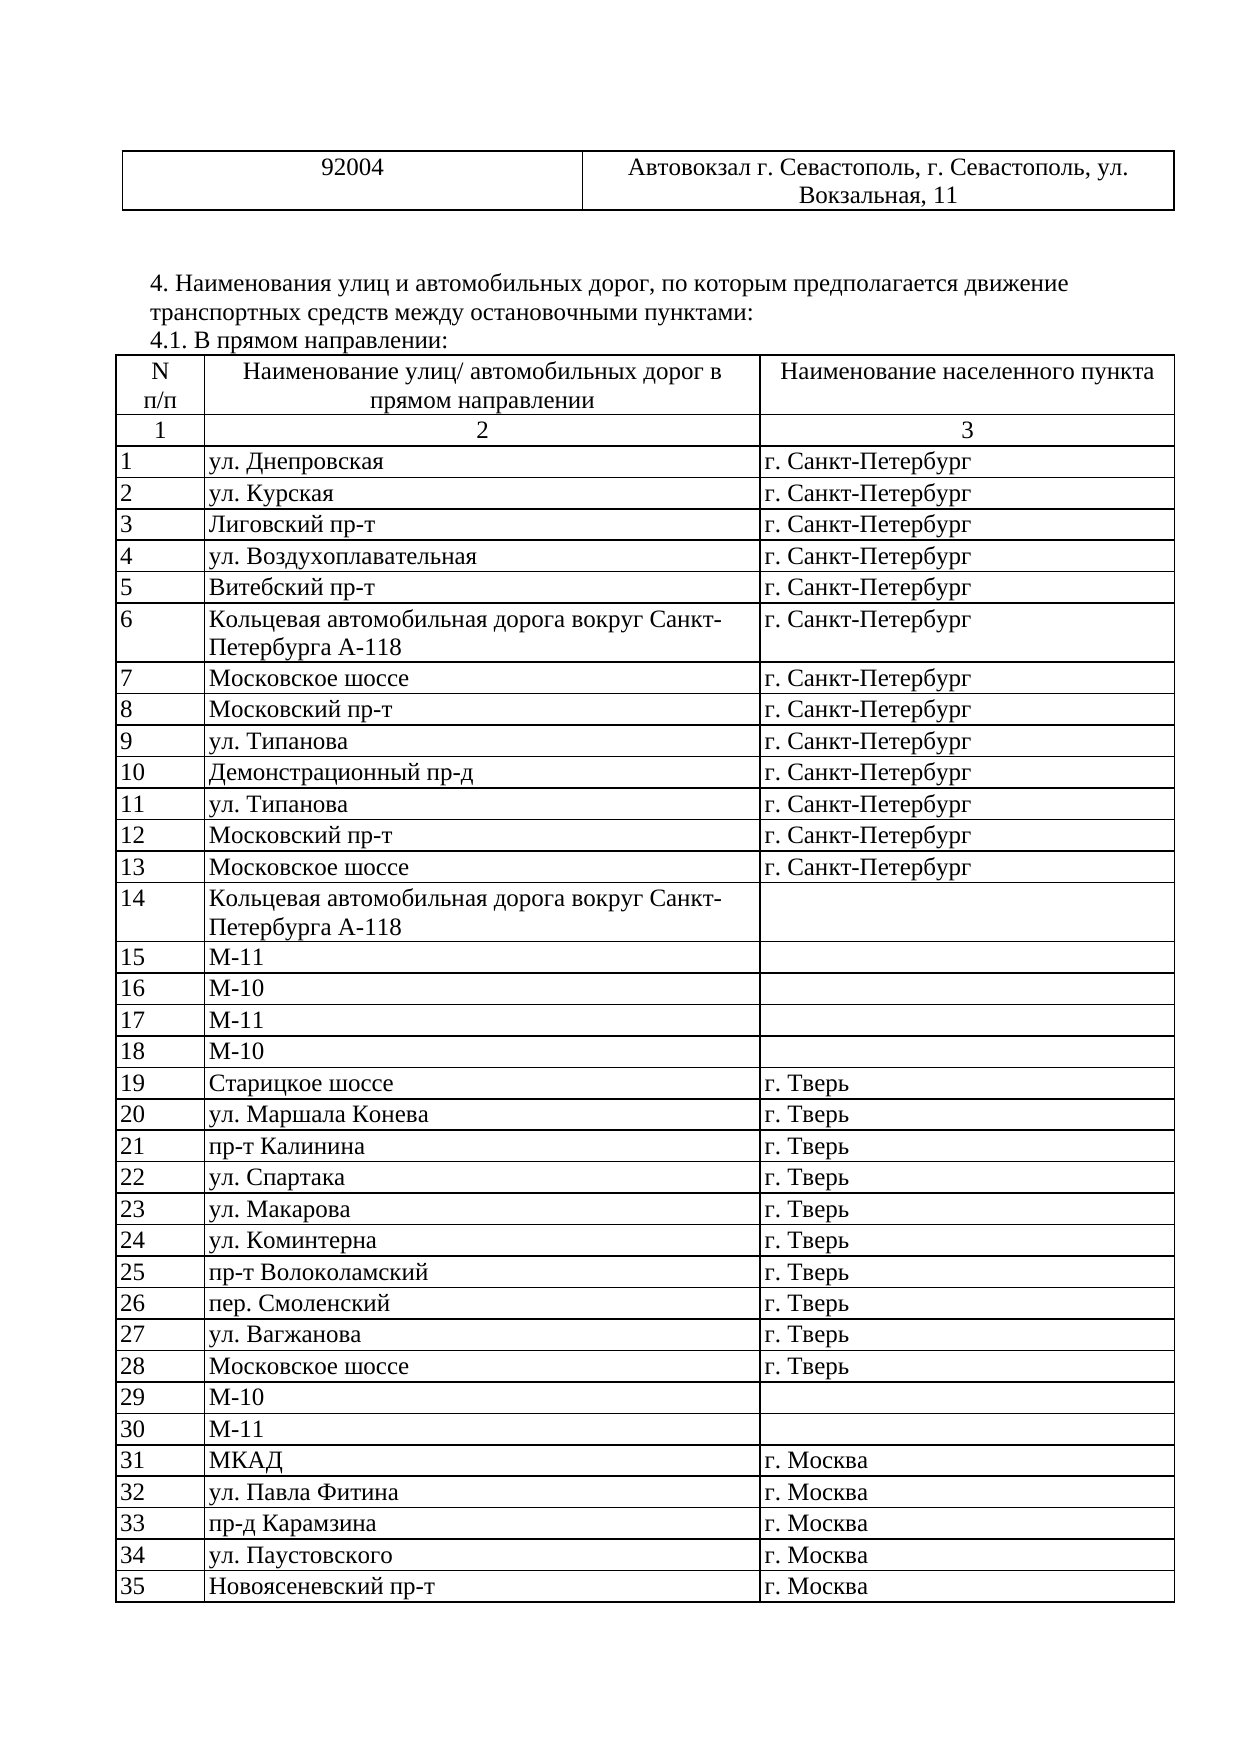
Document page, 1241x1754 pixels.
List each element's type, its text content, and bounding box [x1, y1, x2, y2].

table_header Наименование населенного пункта [761, 356, 1174, 413]
table_cell Кольцевая автомобильная дорога вокруг Санкт-Петербурга А-118 [205, 883, 759, 941]
table_cell 6 [117, 604, 204, 661]
table_cell М-11 [205, 1414, 759, 1444]
table_cell Новоясеневский пр-т [205, 1571, 759, 1601]
table_cell М-10 [205, 1037, 759, 1066]
table_cell 2 [117, 478, 204, 508]
table_cell ул. Маршала Конева [205, 1100, 759, 1129]
table_cell 92004 [123, 152, 582, 209]
table_cell г. Тверь [761, 1288, 1174, 1318]
table_cell [761, 1383, 1174, 1412]
table_cell г. Тверь [761, 1320, 1174, 1349]
table_cell ул. Типанова [205, 789, 759, 818]
table_cell 26 [117, 1288, 204, 1318]
table_cell 27 [117, 1320, 204, 1349]
table_cell Московское шоссе [205, 663, 759, 693]
table_cell Московское шоссе [205, 1351, 759, 1381]
table_cell 28 [117, 1351, 204, 1381]
table_cell 17 [117, 1005, 204, 1035]
table_cell 23 [117, 1194, 204, 1224]
table_cell г. Москва [761, 1540, 1174, 1570]
table_cell 14 [117, 883, 204, 941]
text 4. Наименования улиц и автомобильных дорог, по которым предполагается движение транспортных средств между остановочными пунктами: [150, 268, 1090, 326]
table_cell 3 [117, 510, 204, 539]
table_cell г. Тверь [761, 1131, 1174, 1161]
table_cell Лиговский пр-т [205, 510, 759, 539]
text 4.1. В прямом направлении: [150, 326, 1090, 354]
table_cell 12 [117, 820, 204, 850]
table_cell г. Санкт-Петербург [761, 541, 1174, 571]
table_cell 24 [117, 1225, 204, 1255]
table_cell М-11 [205, 1005, 759, 1035]
table_cell 9 [117, 726, 204, 756]
table_cell Кольцевая автомобильная дорога вокруг Санкт-Петербурга А-118 [205, 604, 759, 661]
table_cell 35 [117, 1571, 204, 1601]
table_cell г. Тверь [761, 1194, 1174, 1224]
table_cell ул. Спартака [205, 1162, 759, 1192]
table_cell 7 [117, 663, 204, 693]
table_cell [761, 1414, 1174, 1444]
table_cell г. Тверь [761, 1257, 1174, 1287]
table_cell 33 [117, 1508, 204, 1538]
table_cell ул. Павла Фитина [205, 1477, 759, 1507]
table_cell 32 [117, 1477, 204, 1507]
table_cell 29 [117, 1383, 204, 1412]
table_cell ул. Курская [205, 478, 759, 508]
table_cell Московский пр-т [205, 820, 759, 850]
table_cell 30 [117, 1414, 204, 1444]
table_cell г. Санкт-Петербург [761, 789, 1174, 818]
table_cell Старицкое шоссе [205, 1068, 759, 1098]
table_cell г. Санкт-Петербург [761, 447, 1174, 476]
table_cell [761, 974, 1174, 1003]
table_cell г. Москва [761, 1571, 1174, 1601]
table_cell 8 [117, 694, 204, 724]
table_cell пр-д Карамзина [205, 1508, 759, 1538]
table_cell г. Санкт-Петербург [761, 757, 1174, 787]
table_cell Автовокзал г. Севастополь, г. Севастополь, ул. Вокзальная, 11 [583, 152, 1173, 209]
table_cell 4 [117, 541, 204, 571]
table_cell 10 [117, 757, 204, 787]
table_cell г. Санкт-Петербург [761, 663, 1174, 693]
table_cell г. Санкт-Петербург [761, 510, 1174, 539]
table_cell 16 [117, 974, 204, 1003]
table_header N п/п [117, 356, 204, 413]
table_cell 31 [117, 1446, 204, 1475]
table_cell М-10 [205, 1383, 759, 1412]
table_cell г. Тверь [761, 1100, 1174, 1129]
table_cell г. Москва [761, 1477, 1174, 1507]
table_cell [761, 1005, 1174, 1035]
table_cell 2 [205, 415, 759, 445]
table_cell г. Санкт-Петербург [761, 604, 1174, 661]
table_cell Московский пр-т [205, 694, 759, 724]
table_cell пер. Смоленский [205, 1288, 759, 1318]
table_cell Московское шоссе [205, 852, 759, 881]
table_cell 25 [117, 1257, 204, 1287]
table_cell г. Санкт-Петербург [761, 726, 1174, 756]
table_cell М-10 [205, 974, 759, 1003]
table_cell Витебский пр-т [205, 572, 759, 602]
table_cell МКАД [205, 1446, 759, 1475]
table_cell ул. Макарова [205, 1194, 759, 1224]
table_cell г. Тверь [761, 1351, 1174, 1381]
table_cell пр-т Волоколамский [205, 1257, 759, 1287]
table_cell 19 [117, 1068, 204, 1098]
table_cell 11 [117, 789, 204, 818]
table_cell ул. Типанова [205, 726, 759, 756]
table_cell 5 [117, 572, 204, 602]
table_cell М-11 [205, 942, 759, 972]
table_cell [761, 883, 1174, 941]
table_cell г. Санкт-Петербург [761, 820, 1174, 850]
table_cell 13 [117, 852, 204, 881]
table_header Наименование улиц/ автомобильных дорог в прямом направлении [205, 356, 759, 413]
table_cell г. Санкт-Петербург [761, 572, 1174, 602]
table_cell ул. Вагжанова [205, 1320, 759, 1349]
table_cell 22 [117, 1162, 204, 1192]
table_cell Демонстрационный пр-д [205, 757, 759, 787]
table_cell г. Санкт-Петербург [761, 694, 1174, 724]
table_cell г. Москва [761, 1446, 1174, 1475]
table_cell 1 [117, 447, 204, 476]
table_cell [761, 942, 1174, 972]
table_cell 21 [117, 1131, 204, 1161]
table_cell ул. Днепровская [205, 447, 759, 476]
table_cell г. Тверь [761, 1162, 1174, 1192]
table_cell ул. Паустовского [205, 1540, 759, 1570]
table_cell 20 [117, 1100, 204, 1129]
table_cell [761, 1037, 1174, 1066]
table_cell пр-т Калинина [205, 1131, 759, 1161]
table_cell 18 [117, 1037, 204, 1066]
table_cell 15 [117, 942, 204, 972]
table_cell ул. Коминтерна [205, 1225, 759, 1255]
table_cell г. Тверь [761, 1225, 1174, 1255]
table_cell 1 [117, 415, 204, 445]
table_cell 34 [117, 1540, 204, 1570]
table_cell г. Тверь [761, 1068, 1174, 1098]
table_cell г. Санкт-Петербург [761, 478, 1174, 508]
table_cell г. Санкт-Петербург [761, 852, 1174, 881]
table_cell г. Москва [761, 1508, 1174, 1538]
table_cell 3 [761, 415, 1174, 445]
table_cell ул. Воздухоплавательная [205, 541, 759, 571]
